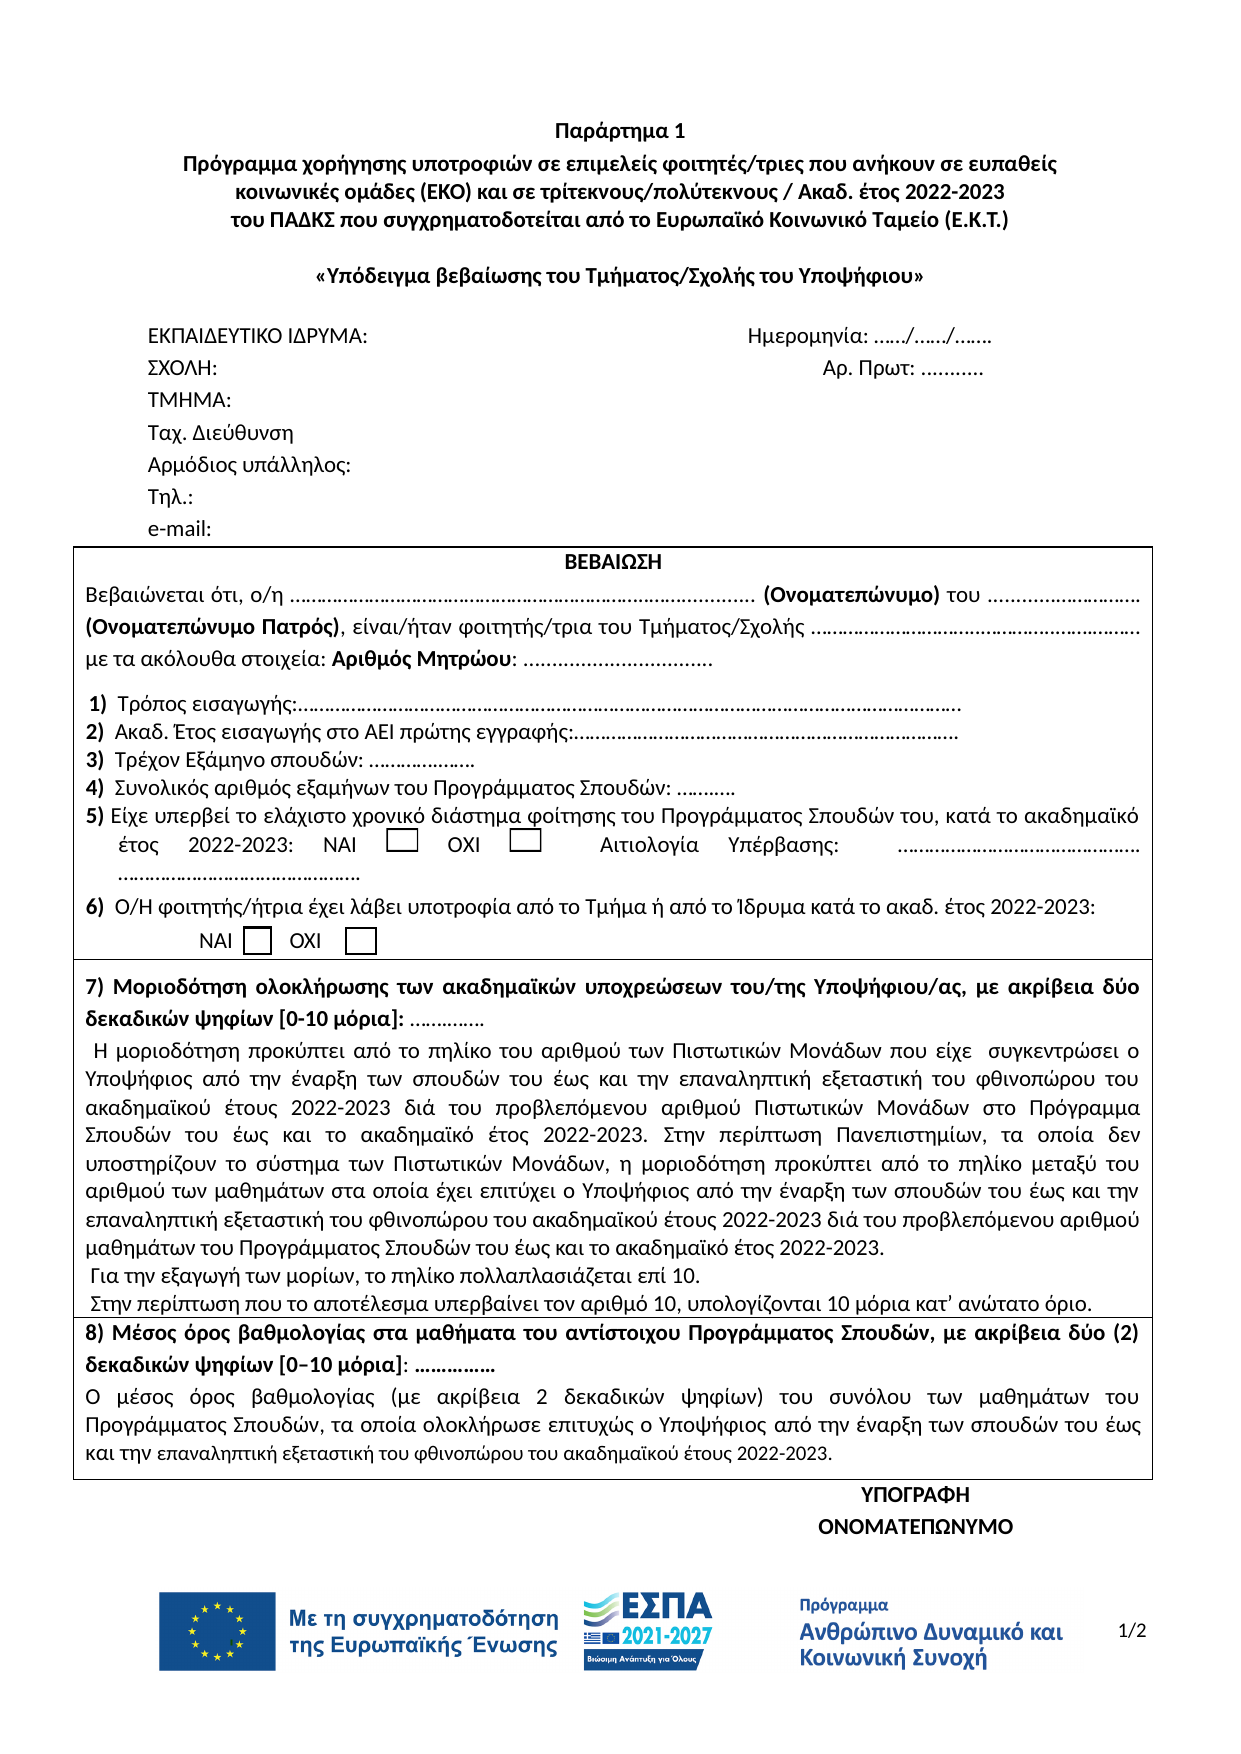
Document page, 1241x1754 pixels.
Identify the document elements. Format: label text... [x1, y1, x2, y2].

text ΥΠΟΓΡΑΦΗ [738, 1480, 1093, 1508]
text ΣΧΟΛΗ: Αρ. Πρωτ: ........... [148, 353, 1093, 381]
text Παράρτημα 1 [148, 117, 1093, 145]
text του ΠΑΔΚΣ που συγχρηματοδοτείται από το Ευρωπαϊκό Κοινωνικό Ταμείο (Ε.Κ.Τ.) [148, 205, 1093, 233]
text Τηλ.: [148, 482, 1093, 510]
text Πρόγραμμα χορήγησης υποτροφιών σε επιμελείς φοιτητές/τριες που ανήκουν σε ευπαθείς κοινωνικές ομάδες (ΕΚΟ) και σε τρίτεκνους/πολύτεκνους / Ακαδ. έτος 2022-2023 [148, 149, 1093, 205]
table_cell 2) Ακαδ. Έτος εισαγωγής στο ΑΕΙ πρώτης εγγραφής:………………………………………………………………. 3) Τρέχον Εξάμηνο σπουδών: ………….……. 4) Συνολικός αριθμός εξαμήνων του Προγράμματος Σπουδών: …….…. [74, 717, 1152, 801]
picture [155, 1587, 1084, 1673]
table_cell 7) Μοριοδότηση ολοκλήρωσης των ακαδημαϊκών υποχρεώσεων του/της Υποψήφιου/ας, με ακρίβεια δύο δεκαδικών ψηφίων [0-10 μόρια]: …….……. [74, 960, 1152, 1037]
text ΤΜΗΜΑ: [148, 386, 1093, 413]
table_cell Τρόπος εισαγωγής:……………………………………………………………………………………………………………… [74, 689, 1152, 717]
text ONOMAΤEΠΩΝΥΜΟ [738, 1512, 1093, 1540]
text «Υπόδειγμα βεβαίωσης του Τμήματος/Σχολής του Υποψήφιου» [148, 261, 1093, 289]
text Ταχ. Διεύθυνση [148, 418, 1093, 446]
text Αρμόδιος υπάλληλος: [148, 450, 1093, 478]
table_header ΒΕΒΑΙΩΣΗ Βεβαιώνεται ότι, ο/η …………………………………………………………..……............. (Ονοματεπώνυμο) του ............……………. (Ονοματεπώνυμο Πατρός), είναι/ήταν φοιτητής/τρια του Τμήματος/Σχολής …………………………..…………..…….……… με τα ακόλουθα στοιχεία: Αριθμός Μητρώου: ................................. [74, 548, 1152, 689]
picture [509, 828, 542, 852]
table_cell 5) Είχε υπερβεί το ελάχιστο χρονικό διάστημα φοίτησης του Προγράμματος Σπουδών του, κατά το ακαδημαϊκό έτος 2022-2023: ΝΑΙ ΟΧΙ Αιτιολογία Υπέρβασης: ……………………………………….………………………………………. 6) Ο/Η φοιτητής/ήτρια έχει λάβει υποτροφία από το Τμήμα ή από το Ίδρυμα κατά το ακαδ. έτος 2022-2023: ΝΑΙ ΟΧΙ [74, 801, 1152, 958]
picture [386, 828, 419, 852]
text e-mail: [148, 514, 1093, 542]
table_cell Η μοριοδότηση προκύπτει από το πηλίκο του αριθμού των Πιστωτικών Μονάδων που είχε συγκεντρώσει ο Υποψήφιος από την έναρξη των σπουδών του έως και την επαναληπτική εξεταστική του φθινοπώρου του ακαδημαϊκού έτους 2022-2023 διά του προβλεπόμενου αριθμού Πιστωτικών Μονάδων στο Πρόγραμμα Σπουδών του έως και το ακαδημαϊκό έτος 2022-2023. Στην περίπτωση Πανεπιστημίων, τα οποία δεν υποστηρίζουν το σύστημα των Πιστωτικών Μονάδων, η μοριοδότηση προκύπτει από το πηλίκο μεταξύ του αριθμού των μαθημάτων στα οποία έχει επιτύχει ο Υποψήφιος από την έναρξη των σπουδών του έως και την επαναληπτική εξεταστική του φθινοπώρου του ακαδημαϊκού έτους 2022-2023 διά του προβλεπόμενου αριθμού μαθημάτων του Προγράμματος Σπουδών του έως και το ακαδημαϊκό έτος 2022-2023. Για την εξαγωγή των μορίων, το πηλίκο πολλαπλασιάζεται επί 10. Στην περίπτωση που το αποτέλεσμα υπερβαίνει τον αριθμό 10, υπολογίζονται 10 μόρια κατ’ ανώτατο όριο. [74, 1037, 1152, 1317]
table_cell 8) Μέσος όρος βαθμολογίας στα μαθήματα του αντίστοιχου Προγράμματος Σπουδών, με ακρίβεια δύο (2) δεκαδικών ψηφίων [0–10 μόρια]: …………… Ο μέσος όρος βαθμολογίας (με ακρίβεια 2 δεκαδικών ψηφίων) του συνόλου των μαθημάτων του Προγράμματος Σπουδών, τα οποία ολοκλήρωσε επιτυχώς ο Υποψήφιος από την έναρξη των σπουδών του έως και την επαναληπτική εξεταστική του φθινοπώρου του ακαδημαϊκού έτους 2022-2023. [74, 1318, 1152, 1479]
text ΕΚΠΑΙΔΕΥΤΙΚΟ ΙΔΡΥΜΑ: Ημερομηνία: ……/……/……. [148, 321, 1093, 349]
